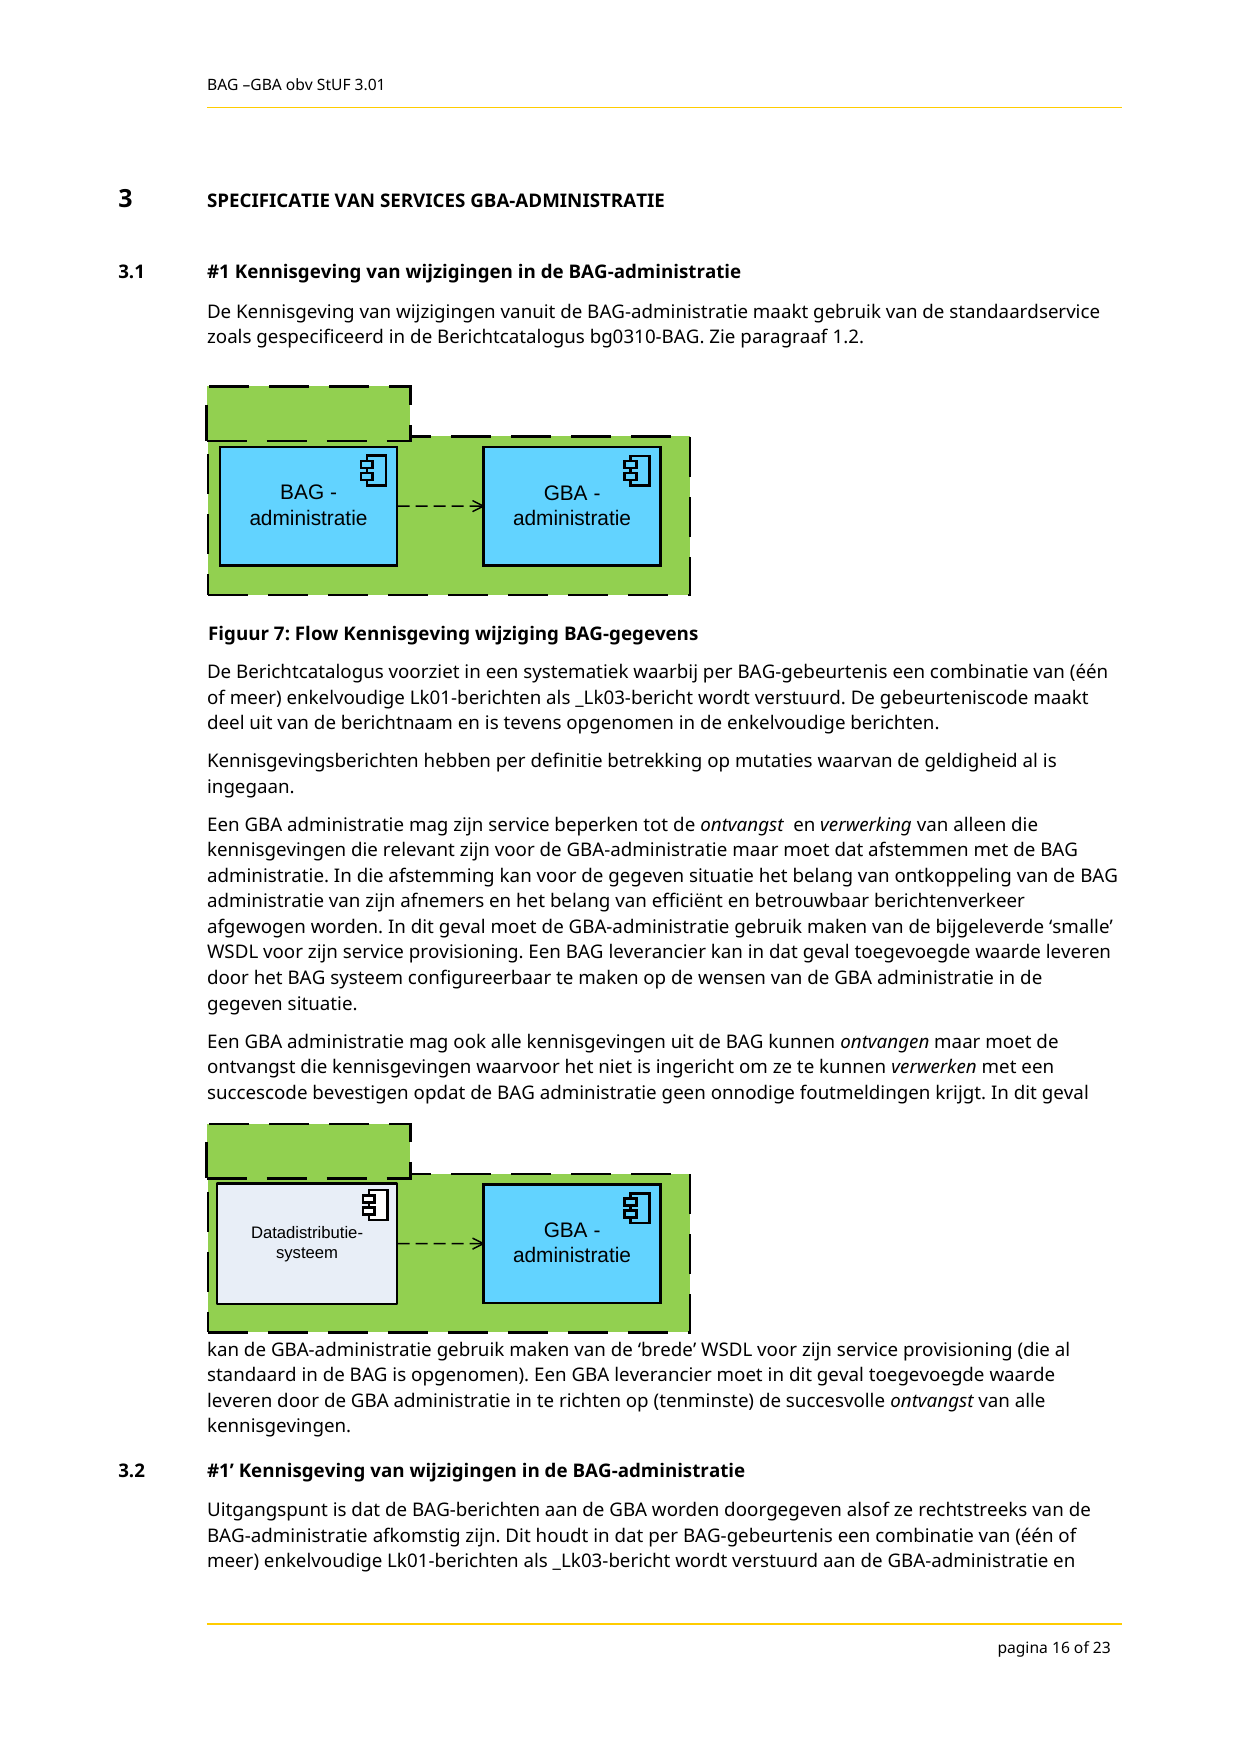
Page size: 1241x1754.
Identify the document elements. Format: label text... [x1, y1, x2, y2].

subtitle #1’ Kennisgeving van wijzigingen in de BAG-administratie [118, 1451, 1122, 1484]
text De Kennisgeving van wijzigingen vanuit de BAG-administratie maakt gebruik van de standaardservice zoals gespecificeerd in de Berichtcatalogus bg0310-BAG. Zie paragraaf 1.2. [207, 298, 1122, 349]
text Een GBA administratie mag zijn service beperken tot de ontvangst en verwerking van alleen die kennisgevingen die relevant zijn voor de GBA-administratie maar moet dat afstemmen met de BAG administratie. In die afstemming kan voor de gegeven situatie het belang van ontkoppeling van de BAG administratie van zijn afnemers en het belang van efficiënt en betrouwbaar berichtenverkeer afgewogen worden. In dit geval moet de GBA-administratie gebruik maken van de bijgeleverde ‘smalle’ WSDL voor zijn service provisioning. Een BAG leverancier kan in dat geval toegevoegde waarde leveren door het BAG systeem configureerbaar te maken op de wensen van de GBA administratie in de gegeven situatie. [207, 811, 1122, 1015]
subtitle #1 Kennisgeving van wijzigingen in de BAG-administratie [118, 252, 1122, 286]
text Kennisgevingsberichten hebben per definitie betrekking op mutaties waarvan de geldigheid al is ingegaan. [207, 748, 1122, 799]
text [207, 1496, 1122, 1573]
subtitle Specificatie van services GBA-administratie [118, 177, 1122, 215]
text Een GBA administratie mag ook alle kennisgevingen uit de BAG kunnen ontvangen maar moet de ontvangst die kennisgevingen waarvoor het niet is ingericht om ze te kunnen verwerken met een succescode bevestigen opdat de BAG administratie geen onnodige foutmeldingen krijgt. In dit geval kan de GBA-administratie gebruik maken van de ‘brede’ WSDL voor zijn service provisioning (die al standaard in de BAG is opgenomen). Een GBA leverancier moet in dit geval toegevoegde waarde leveren door de GBA administratie in te richten op (tenminste) de succesvolle ontvangst van alle kennisgevingen. [207, 1028, 1122, 1438]
text De Berichtcatalogus voorziet in een systematiek waarbij per BAG-gebeurtenis een combinatie van (één of meer) enkelvoudige Lk01-berichten als _Lk03-bericht wordt verstuurd. De gebeurteniscode maakt deel uit van de berichtnaam en is tevens opgenomen in de enkelvoudige berichten. [207, 362, 1122, 735]
